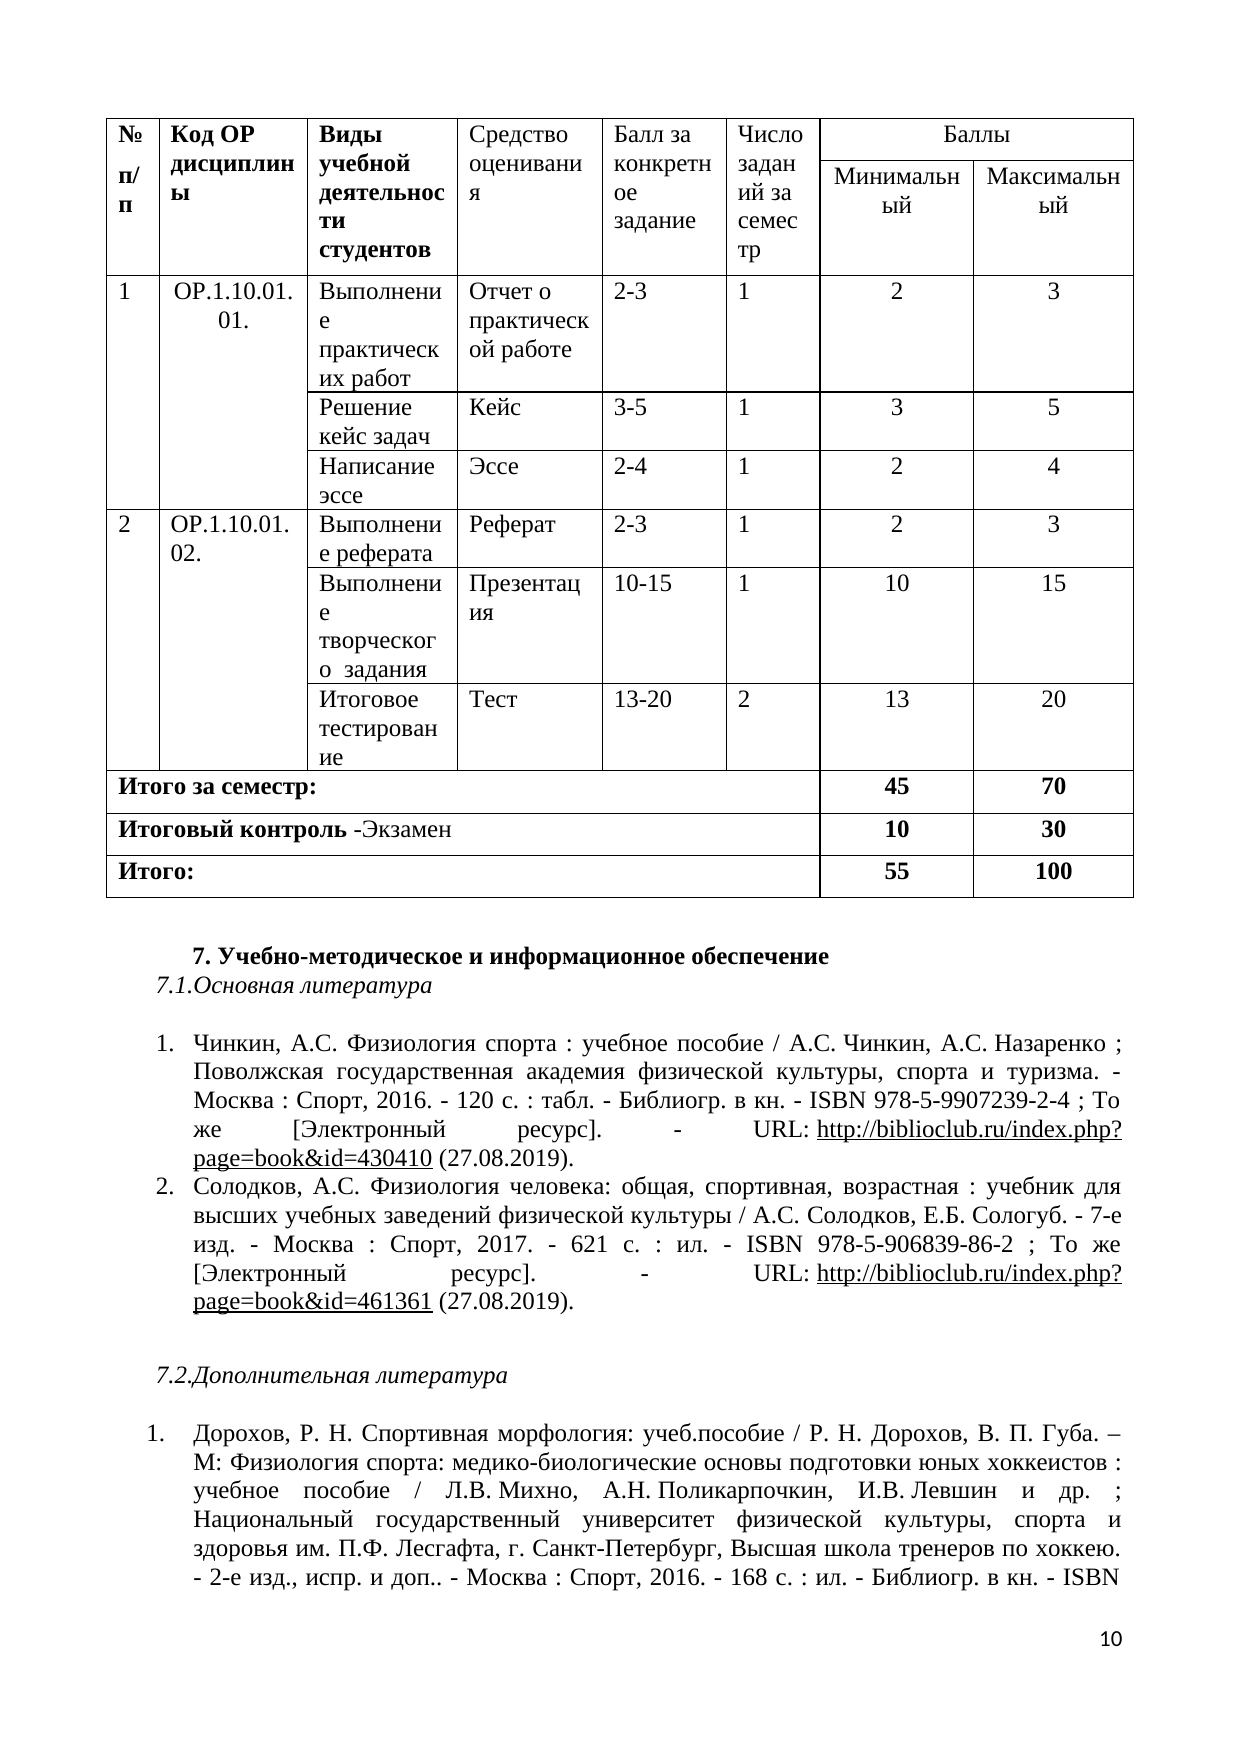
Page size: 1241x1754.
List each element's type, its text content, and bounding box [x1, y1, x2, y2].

table_header Число заданий за семестр [727, 119, 819, 275]
table_cell 2 [727, 684, 819, 770]
list Солодков, А.С. Физиология человека: общая, спортивная, возрастная : учебник для высших учебных заведений физической культуры / А.С. Солодков, Е.Б. Сологуб. - 7-е изд. - Москва : Спорт, 2017. - 621 с. : ил. - ISBN 978-5-906839-86-2 ; То же [Электронный ресурс]. - URL: http://biblioclub.ru/index.php?page=book&id=461361 (27.08.2019). [156, 1171, 1122, 1315]
table_cell 70 [974, 771, 1133, 813]
table_cell Кейс [458, 393, 602, 450]
table_cell 2 [821, 276, 973, 391]
table_cell 2-4 [603, 451, 726, 508]
table_cell Выполнение творческого задания [308, 568, 457, 683]
table_cell 10-15 [603, 568, 726, 683]
table_cell 10 [821, 814, 973, 855]
table_cell 1 [727, 393, 819, 450]
table_cell 1 [727, 276, 819, 391]
table_cell Выполнение практических работ [308, 276, 457, 391]
table_cell 1 [107, 276, 159, 508]
text 7.2.Дополнительная литература [156, 1361, 1122, 1389]
table_cell 1 [727, 451, 819, 508]
table_cell Презентация [458, 568, 602, 683]
table_cell 55 [821, 856, 973, 897]
text 7. Учебно-методическое и информационное обеспечение [118, 941, 1122, 970]
table_cell 3-5 [603, 393, 726, 450]
table_cell ОР.1.10.01.02. [160, 510, 307, 770]
table_cell 3 [821, 393, 973, 450]
table_cell Тест [458, 684, 602, 770]
table_cell Написание эссе [308, 451, 457, 508]
table_header Баллы [821, 119, 1133, 160]
list Чинкин, А.С. Физиология спорта : учебное пособие / А.С. Чинкин, А.С. Назаренко ; Поволжская государственная академия физической культуры, спорта и туризма. - Москва : Спорт, 2016. - 120 с. : табл. - Библиогр. в кн. - ISBN 978-5-9907239-2-4 ; То же [Электронный ресурс]. - URL: http://biblioclub.ru/index.php?page=book&id=430410 (27.08.2019). [156, 1028, 1122, 1171]
table_cell Итого за семестр: [107, 771, 819, 813]
table_cell Итоговое тестирование [308, 684, 457, 770]
table_cell Итого: [107, 856, 819, 897]
table_header Виды учебной деятельности студентов [308, 119, 457, 275]
table_cell 2-3 [603, 276, 726, 391]
table_cell 30 [974, 814, 1133, 855]
table_header № п/п [107, 119, 159, 275]
table_header Средство оценивания [458, 119, 602, 275]
table_cell Решение кейс задач [308, 393, 457, 450]
table_cell 1 [727, 510, 819, 567]
table_cell 13 [821, 684, 973, 770]
table_cell 1 [727, 568, 819, 683]
table_cell 10 [821, 568, 973, 683]
table_cell Минимальный [821, 161, 973, 275]
table_cell 100 [974, 856, 1133, 897]
table_cell Максимальный [974, 161, 1133, 275]
table_cell 4 [974, 451, 1133, 508]
table_cell 3 [974, 276, 1133, 391]
table_header Балл за конкретное задание [603, 119, 726, 275]
table_cell 3 [974, 510, 1133, 567]
table_cell Итоговый контроль -Экзамен [107, 814, 819, 855]
table_header Код ОР дисциплины [160, 119, 307, 275]
table_cell Реферат [458, 510, 602, 567]
table_cell 2 [107, 510, 159, 770]
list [156, 1418, 1122, 1591]
table_cell 45 [821, 771, 973, 813]
table_cell Эссе [458, 451, 602, 508]
text 7.1.Основная литература [156, 970, 1122, 999]
table_cell 13-20 [603, 684, 726, 770]
table_cell 5 [974, 393, 1133, 450]
table_cell 20 [974, 684, 1133, 770]
table_cell ОР.1.10.01.01. [160, 276, 307, 508]
table_cell 2-3 [603, 510, 726, 567]
table_cell Выполнение реферата [308, 510, 457, 567]
table_cell 2 [821, 510, 973, 567]
table_cell 2 [821, 451, 973, 508]
table_cell 15 [974, 568, 1133, 683]
table_cell Отчет о практической работе [458, 276, 602, 391]
